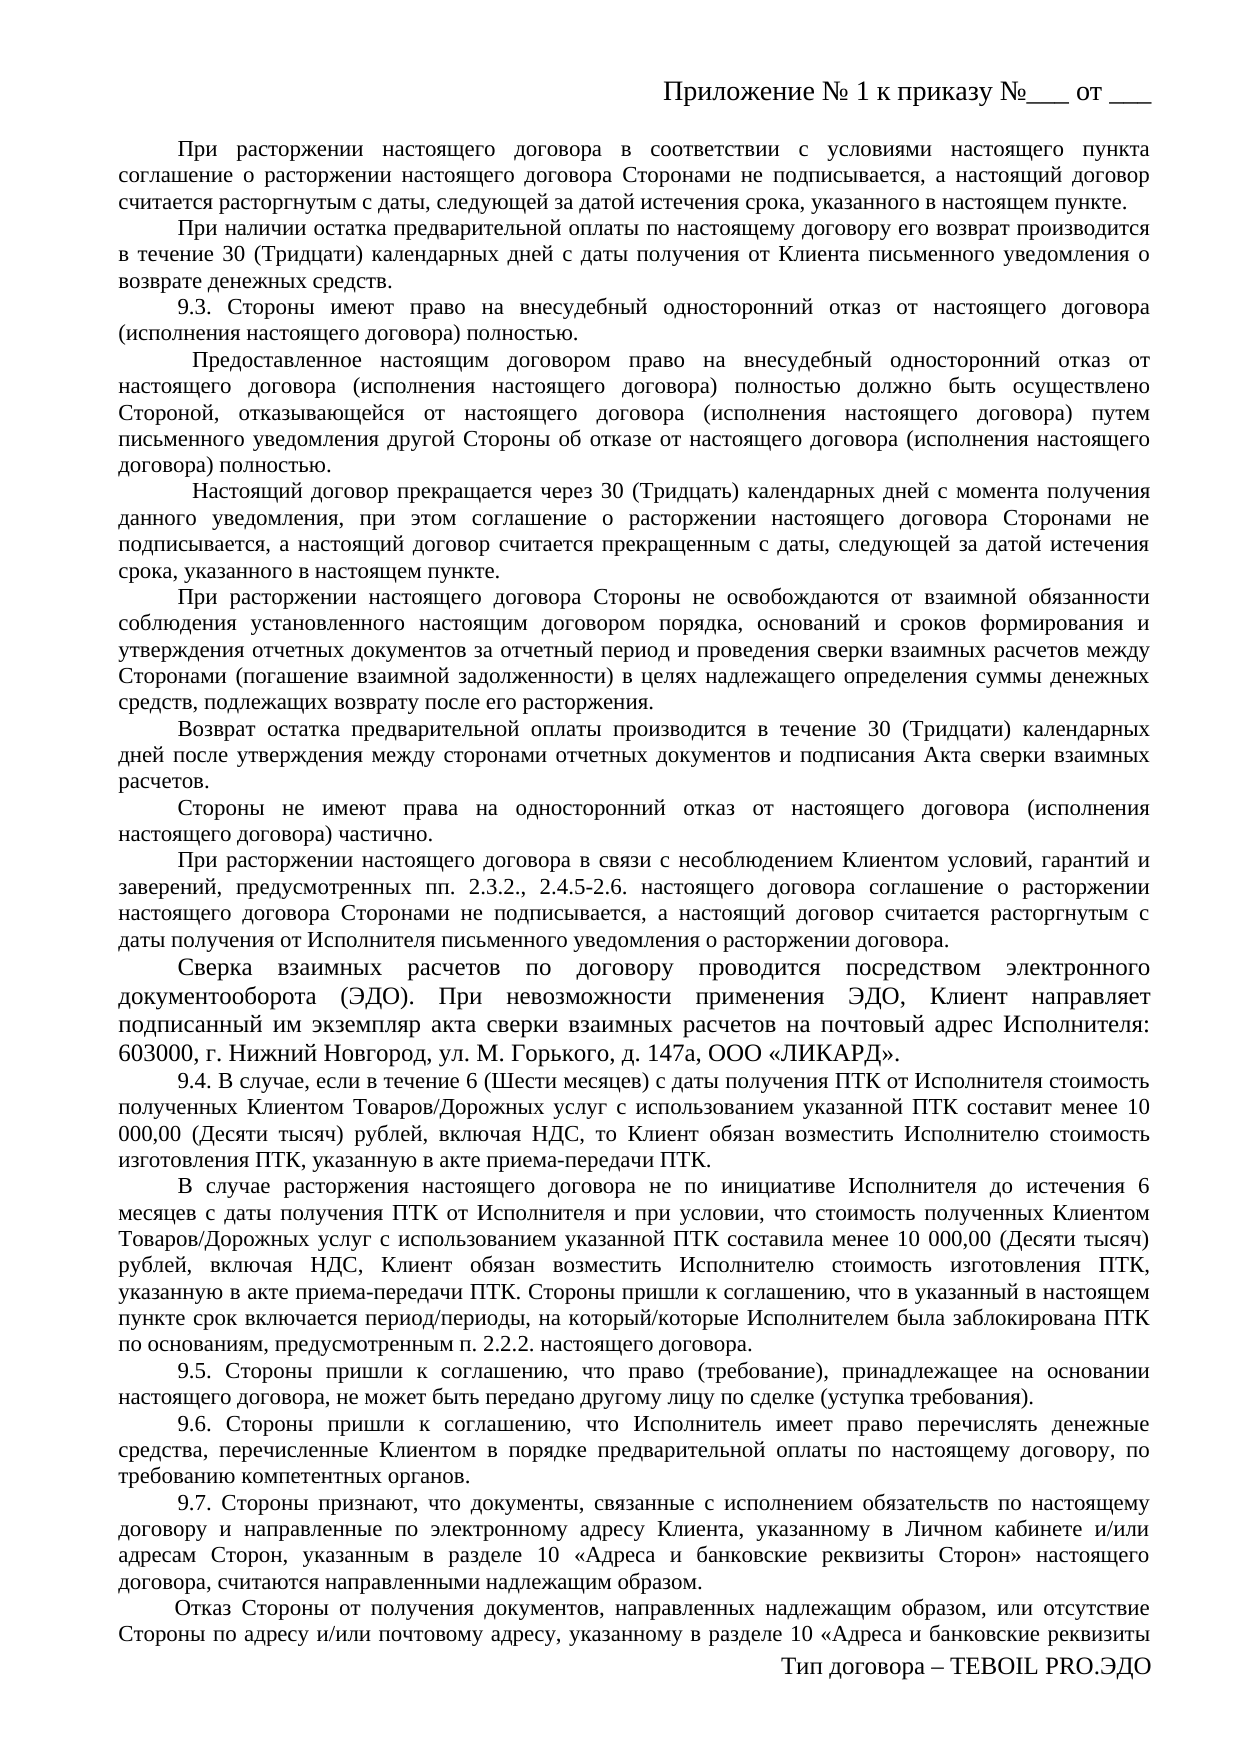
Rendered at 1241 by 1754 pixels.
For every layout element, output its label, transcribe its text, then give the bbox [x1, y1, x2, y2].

text Возврат остатка предварительной оплаты производится в течение 30 (Тридцати) календарных дней после утверждения между сторонами отчетных документов и подписания Акта сверки взаимных расчетов. [118, 715, 1152, 794]
text 9.3. Стороны имеют право на внесудебный односторонний отказ от настоящего договора (исполнения настоящего договора) полностью. [118, 293, 1152, 346]
text 9.7. Стороны признают, что документы, связанные с исполнением обязательств по настоящему договору и направленные по электронному адресу Клиента, указанному в Личном кабинете и/или адресам Сторон, указанным в разделе 10 «Адреса и банковские реквизиты Сторон» настоящего договора, считаются направленными надлежащим образом. [118, 1489, 1152, 1594]
text 9.6. Стороны пришли к соглашению, что Исполнитель имеет право перечислять денежные средства, перечисленные Клиентом в порядке предварительной оплаты по настоящему договору, по требованию компетентных органов. [118, 1409, 1152, 1489]
text Предоставленное настоящим договором право на внесудебный односторонний отказ от настоящего договора (исполнения настоящего договора) полностью должно быть осуществлено Стороной, отказывающейся от настоящего договора (исполнения настоящего договора) путем письменного уведомления другой Стороны об отказе от настоящего договора (исполнения настоящего договора) полностью. [118, 346, 1152, 478]
text При расторжении настоящего договора Стороны не освобождаются от взаимной обязанности соблюдения установленного настоящим договором порядка, оснований и сроков формирования и утверждения отчетных документов за отчетный период и проведения сверки взаимных расчетов между Сторонами (погашение взаимной задолженности) в целях надлежащего определения суммы денежных средств, подлежащих возврату после его расторжения. [118, 583, 1152, 715]
text При расторжении настоящего договора в связи с несоблюдением Клиентом условий, гарантий и заверений, предусмотренных пп. 2.3.2., 2.4.5-2.6. настоящего договора соглашение о расторжении настоящего договора Сторонами не подписывается, а настоящий договор считается расторгнутым с даты получения от Исполнителя письменного уведомления о расторжении договора. [118, 847, 1152, 952]
text 9.5. Стороны пришли к соглашению, что право (требование), принадлежащее на основании настоящего договора, не может быть передано другому лицу по сделке (уступка требования). [118, 1357, 1152, 1409]
text При расторжении настоящего договора в соответствии с условиями настоящего пункта соглашение о расторжении настоящего договора Сторонами не подписывается, а настоящий договор считается расторгнутым с даты, следующей за датой истечения срока, указанного в настоящем пункте. [118, 135, 1152, 214]
text Стороны не имеют права на односторонний отказ от настоящего договора (исполнения настоящего договора) частично. [118, 794, 1152, 847]
text При наличии остатка предварительной оплаты по настоящему договору его возврат производится в течение 30 (Тридцати) календарных дней с даты получения от Клиента письменного уведомления о возврате денежных средств. [118, 214, 1152, 293]
text Настоящий договор прекращается через 30 (Тридцать) календарных дней с момента получения данного уведомления, при этом соглашение о расторжении настоящего договора Сторонами не подписывается, а настоящий договор считается прекращенным с даты, следующей за датой истечения срока, указанного в настоящем пункте. [118, 478, 1152, 583]
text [118, 1594, 1152, 1647]
text 9.4. В случае, если в течение 6 (Шести месяцев) с даты получения ПТК от Исполнителя стоимость полученных Клиентом Товаров/Дорожных услуг с использованием указанной ПТК составит менее 10 000,00 (Десяти тысяч) рублей, включая НДС, то Клиент обязан возместить Исполнителю стоимость изготовления ПТК, указанную в акте приема-передачи ПТК. [118, 1067, 1152, 1172]
text Сверка взаимных расчетов по договору проводится посредством электронного документооборота (ЭДО). При невозможности применения ЭДО, Клиент направляет подписанный им экземпляр акта сверки взаимных расчетов на почтовый адрес Исполнителя: 603000, г. Нижний Новгород, ул. М. Горького, д. 147а, ООО «ЛИКАРД». [118, 952, 1152, 1067]
text В случае расторжения настоящего договора не по инициативе Исполнителя до истечения 6 месяцев с даты получения ПТК от Исполнителя и при условии, что стоимость полученных Клиентом Товаров/Дорожных услуг с использованием указанной ПТК составила менее 10 000,00 (Десяти тысяч) рублей, включая НДС, Клиент обязан возместить Исполнителю стоимость изготовления ПТК, указанную в акте приема-передачи ПТК. Стороны пришли к соглашению, что в указанный в настоящем пункте срок включается период/периоды, на который/которые Исполнителем была заблокирована ПТК по основаниям, предусмотренным п. 2.2.2. настоящего договора. [118, 1172, 1152, 1357]
